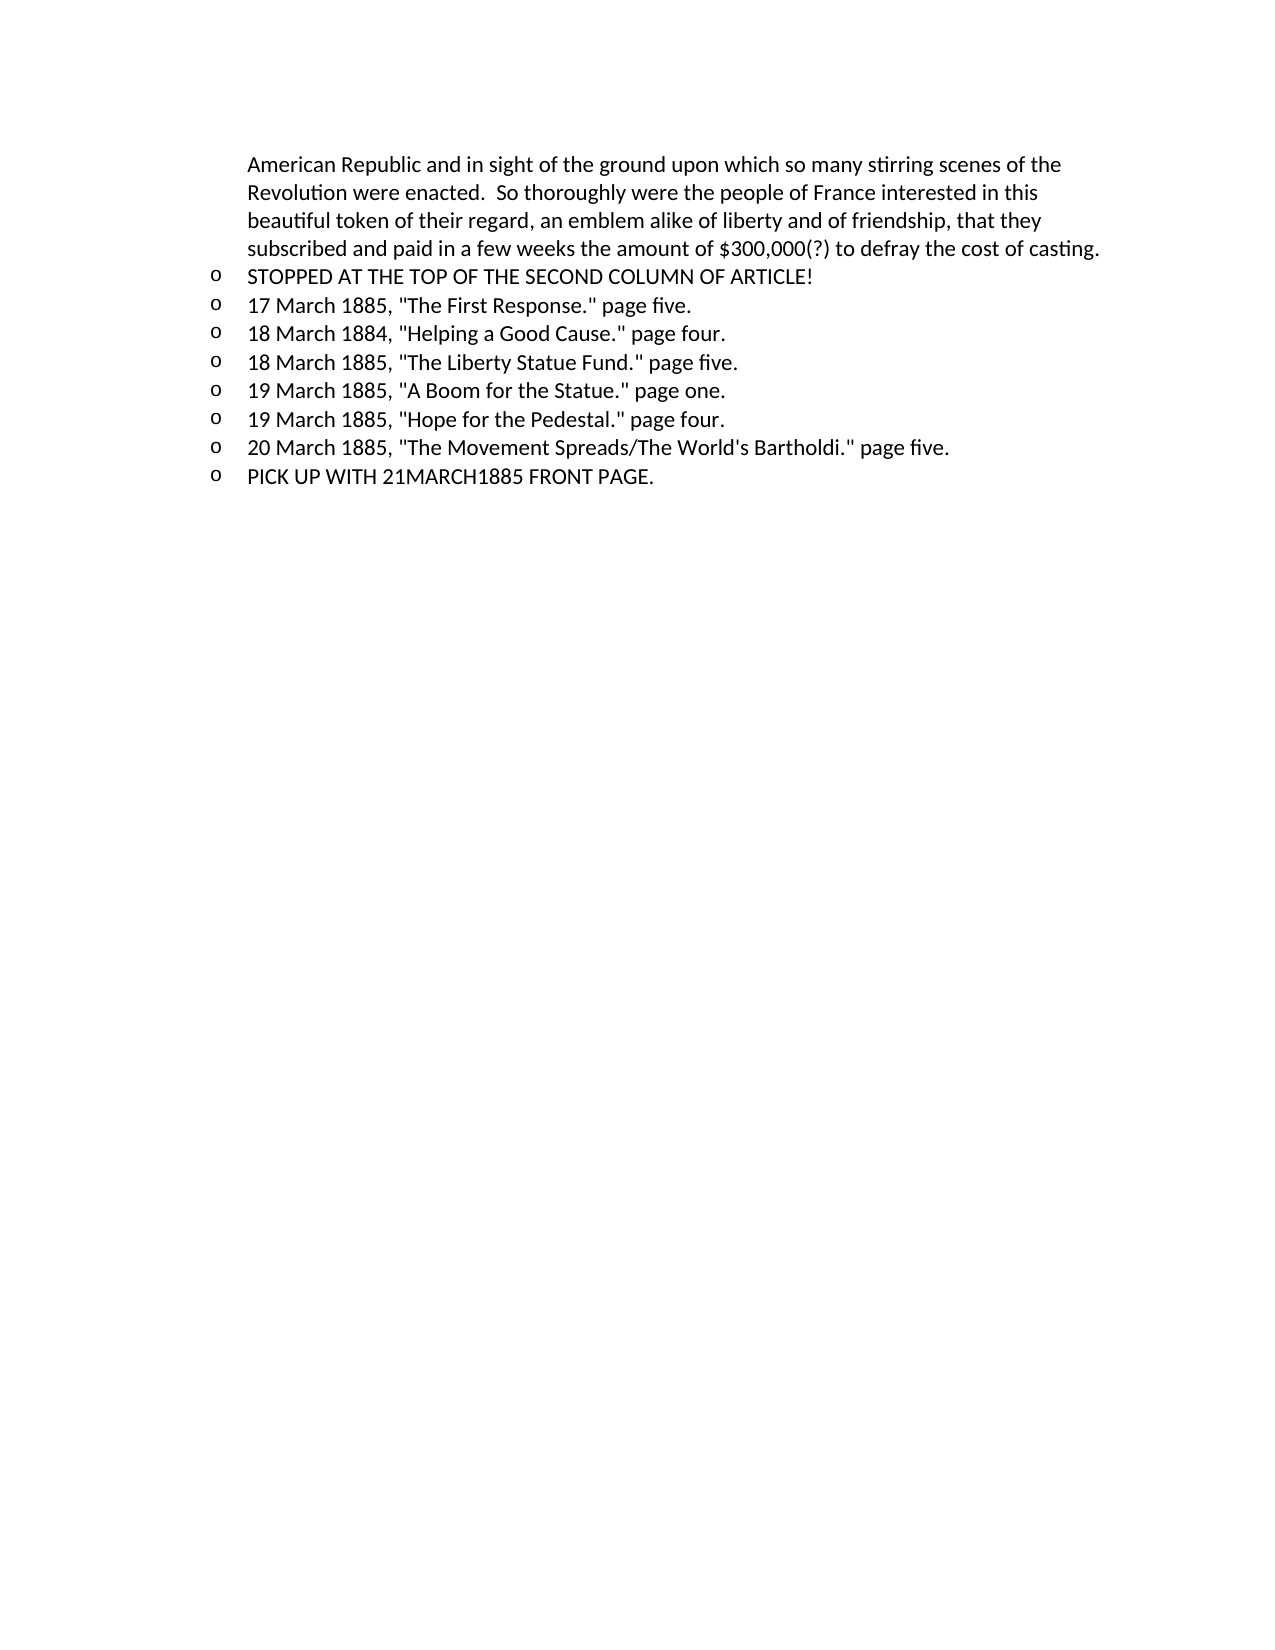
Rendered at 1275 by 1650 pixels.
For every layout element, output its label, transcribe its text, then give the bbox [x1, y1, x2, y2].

list PICK UP WITH 21MARCH1885 FRONT PAGE. [209, 462, 1125, 490]
list 18 March 1884, "Helping a Good Cause." page four. [209, 319, 1125, 348]
list STOPPED AT THE TOP OF THE SECOND COLUMN OF ARTICLE! [209, 262, 1125, 291]
list 17 March 1885, "The First Response." page five. [209, 291, 1125, 319]
list 20 March 1885, "The Movement Spreads/The World's Bartholdi." page five. [209, 433, 1125, 462]
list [209, 150, 1125, 262]
list 18 March 1885, "The Liberty Statue Fund." page five. [209, 348, 1125, 376]
list 19 March 1885, "A Boom for the Statue." page one. [209, 376, 1125, 405]
list 19 March 1885, "Hope for the Pedestal." page four. [209, 405, 1125, 433]
